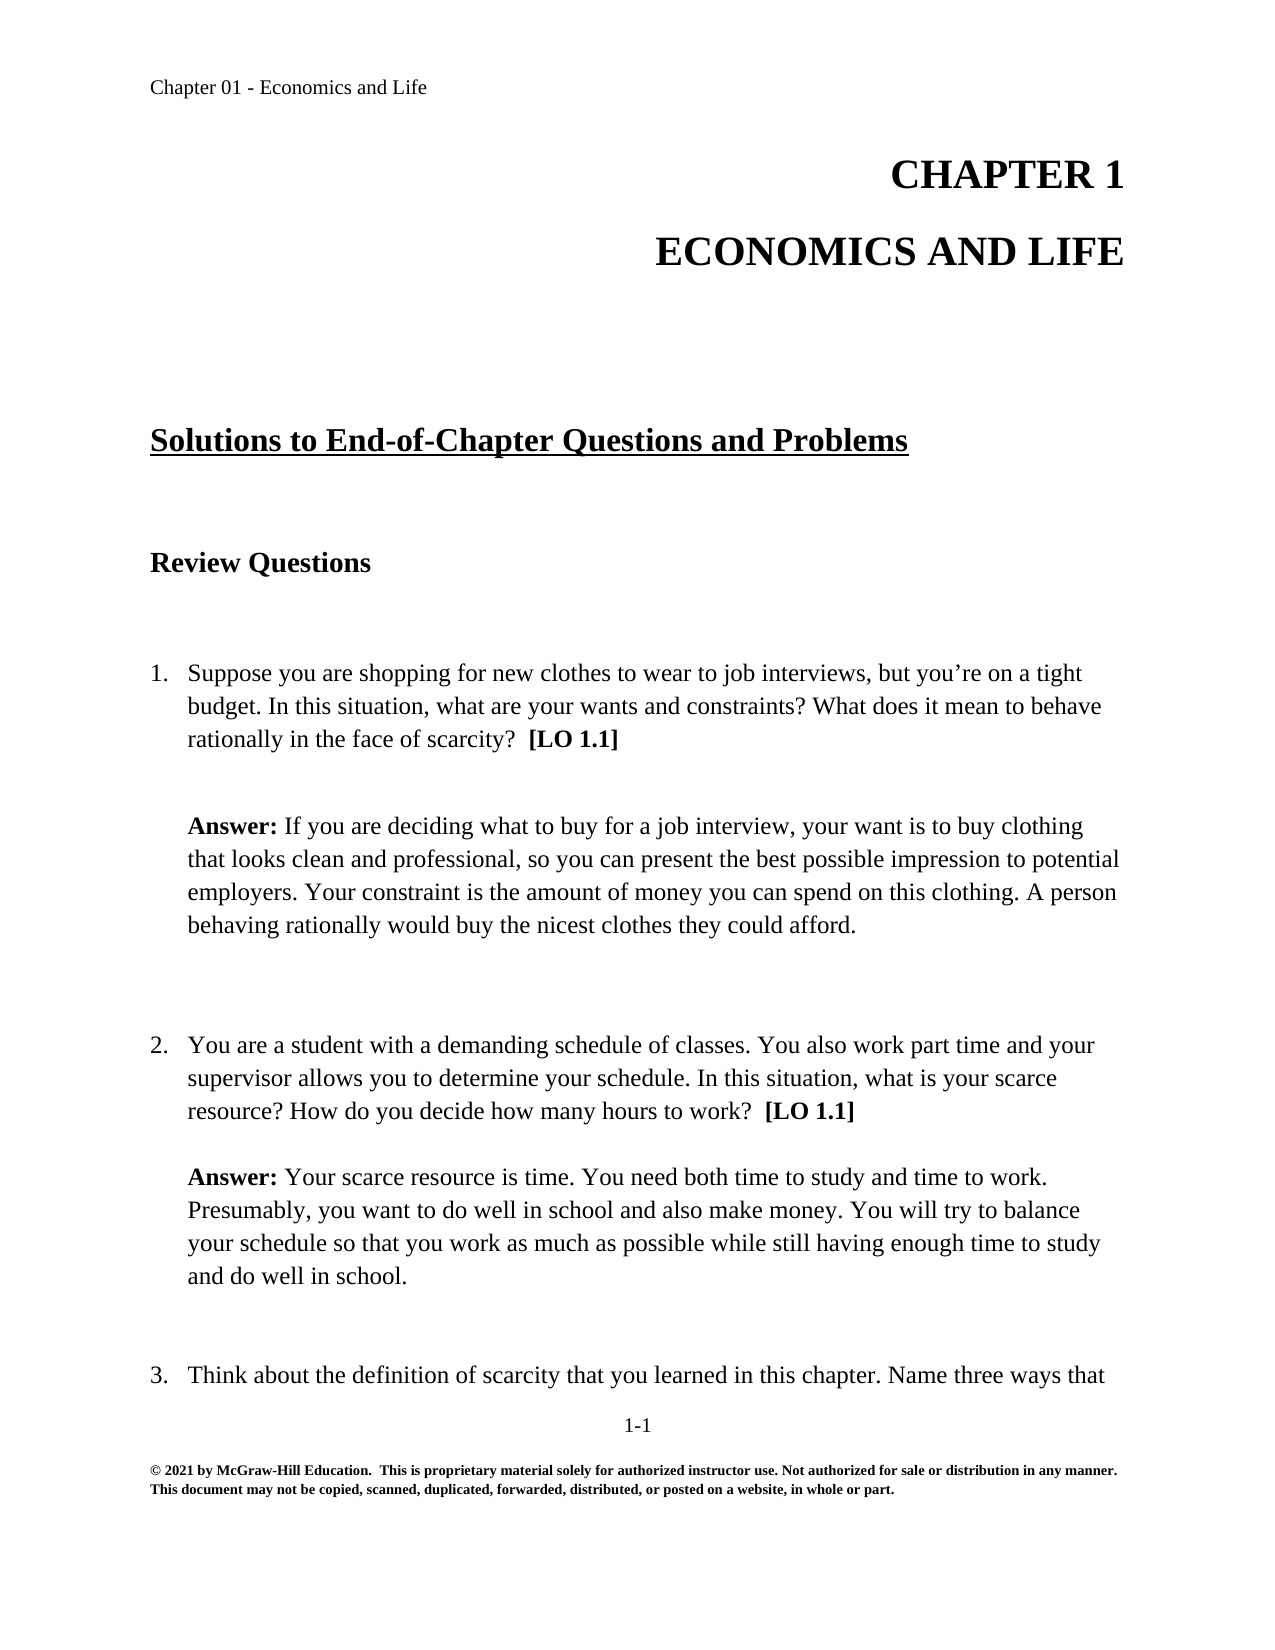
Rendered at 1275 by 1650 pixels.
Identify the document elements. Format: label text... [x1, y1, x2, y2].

list supervisor allows you to determine your schedule. In this situation, what is your scarce resource? How do you decide how many hours to work? [LO 1.1] [187, 1063, 1125, 1125]
list Suppose you are shopping for new clothes to wear to job interviews, but you’re on a tight [150, 658, 1125, 687]
text Answer: If you are deciding what to buy for a job interview, your want is to buy clothing that looks clean and professional, so you can present the best possible impression to potential employers. Your constraint is the amount of money you can spend on this clothing. A person behaving rationally would buy the nicest clothes they could afford. [187, 811, 1125, 939]
text Review Questions [150, 545, 1125, 578]
text ECONOMICS AND LIFE [150, 226, 1125, 274]
text Solutions to End-of-Chapter Questions and Problems [150, 421, 1125, 459]
list Think about the definition of scarcity that you learned in this chapter. Name three ways that [150, 1360, 1125, 1389]
text CHAPTER 1 [150, 150, 1125, 198]
list Answer: Your scarce resource is time. You need both time to study and time to work. Presumably, you want to do well in school and also make money. You will try to balance your schedule so that you work as much as possible while still having enough time to study and do well in school. [187, 1162, 1125, 1290]
list You are a student with a demanding schedule of classes. You also work part time and your [150, 1030, 1125, 1059]
list budget. In this situation, what are your wants and constraints? What does it mean to behave rationally in the face of scarcity? [LO 1.1] [187, 691, 1125, 753]
